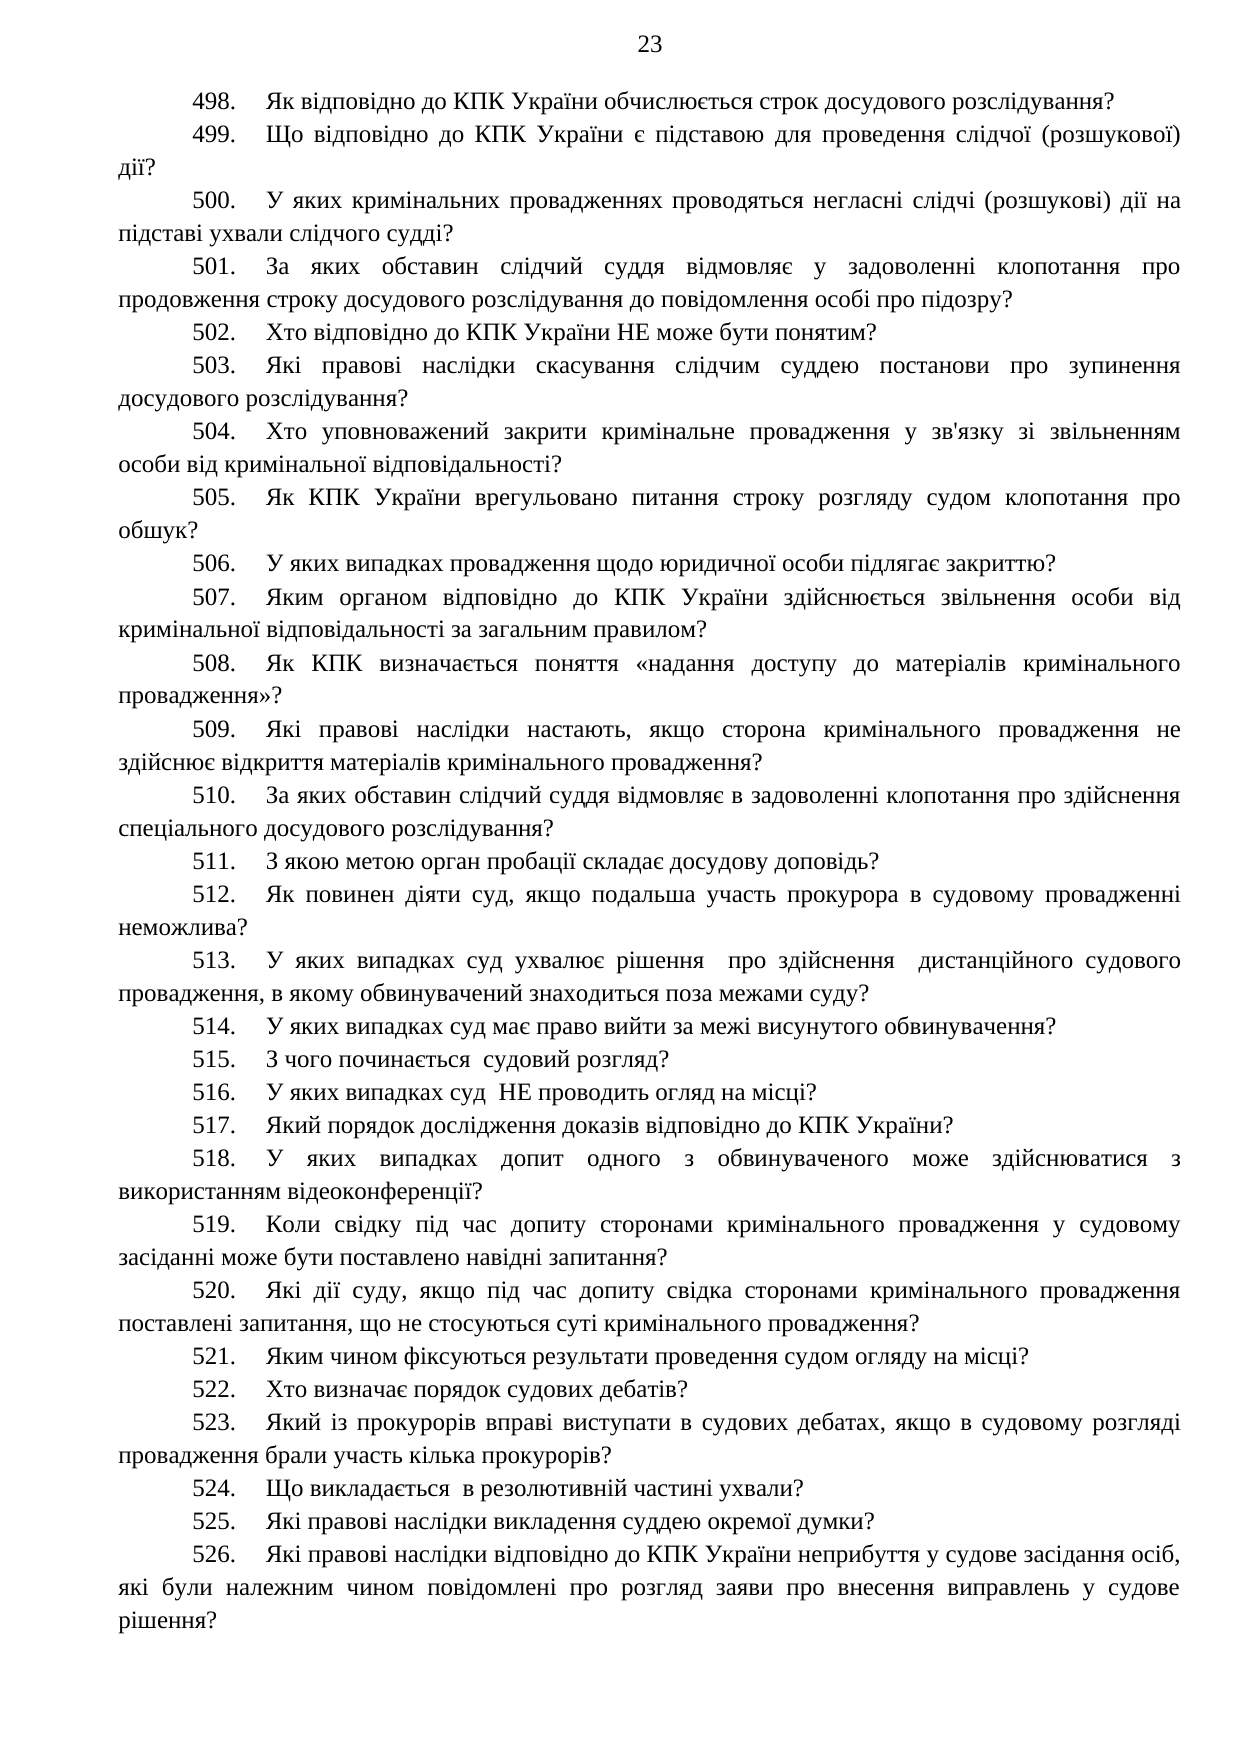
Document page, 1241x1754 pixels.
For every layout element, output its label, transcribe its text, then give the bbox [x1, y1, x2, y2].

list Які дії суду, якщо під час допиту свідка сторонами кримінального провадження поставлені запитання, що не стосуються суті кримінального провадження? [118, 1275, 1182, 1337]
list Як КПК України врегульовано питання строку розгляду судом клопотання про обшук? [118, 482, 1182, 544]
list Який із прокурорів вправі виступати в судових дебатах, якщо в судовому розгляді провадження брали участь кілька прокурорів? [118, 1407, 1182, 1469]
list Хто уповноважений закрити кримінальне провадження у зв'язку зі звільненням особи від кримінальної відповідальності? [118, 416, 1182, 478]
list За яких обставин слідчий суддя відмовляє у задоволенні клопотання про продовження строку досудового розслідування до повідомлення особі про підозру? [118, 251, 1182, 313]
list Хто відповідно до КПК України НЕ може бути понятим? [118, 317, 1182, 346]
list З якою метою орган пробації складає досудову доповідь? [118, 846, 1182, 874]
list Які правові наслідки відповідно до КПК України неприбуття у судове засідання осіб, які були належним чином повідомлені про розгляд заяви про внесення виправлень у судове рішення? [118, 1539, 1182, 1634]
list Як повинен діяти суд, якщо подальша участь прокурора в судовому провадженні неможлива? [118, 879, 1182, 941]
list У яких кримінальних провадженнях проводяться негласні слідчі (розшукові) дії на підставі ухвали слідчого судді? [118, 185, 1182, 247]
list У яких випадках суд НЕ проводить огляд на місці? [118, 1077, 1182, 1106]
list Які правові наслідки викладення суддею окремої думки? [118, 1506, 1182, 1535]
list Як КПК визначається поняття «надання доступу до матеріалів кримінального провадження»? [118, 648, 1182, 709]
list У яких випадках допит одного з обвинуваченого може здійснюватися з використанням відеоконференції? [118, 1143, 1182, 1205]
list Як відповідно до КПК України обчислюється строк досудового розслідування? [118, 86, 1182, 115]
list У яких випадках суд ухвалює рішення про здійснення дистанційного судового провадження, в якому обвинувачений знаходиться поза межами суду? [118, 945, 1182, 1007]
list Яким органом відповідно до КПК України здійснюється звільнення особи від кримінальної відповідальності за загальним правилом? [118, 582, 1182, 643]
list З чого починається судовий розгляд? [118, 1044, 1182, 1073]
list Що викладається в резолютивній частині ухвали? [118, 1473, 1182, 1502]
list Що відповідно до КПК України є підставою для проведення слідчої (розшукової) дії? [118, 119, 1182, 181]
list Хто визначає порядок судових дебатів? [118, 1374, 1182, 1403]
list Коли свідку під час допиту сторонами кримінального провадження у судовому засіданні може бути поставлено навідні запитання? [118, 1209, 1182, 1271]
list Які правові наслідки скасування слідчим суддею постанови про зупинення досудового розслідування? [118, 350, 1182, 412]
list Який порядок дослідження доказів відповідно до КПК України? [118, 1110, 1182, 1139]
list Які правові наслідки настають, якщо сторона кримінального провадження не здійснює відкриття матеріалів кримінального провадження? [118, 714, 1182, 775]
list За яких обставин слідчий суддя відмовляє в задоволенні клопотання про здійснення спеціального досудового розслідування? [118, 780, 1182, 841]
list Яким чином фіксуються результати проведення судом огляду на місці? [118, 1341, 1182, 1370]
list У яких випадках провадження щодо юридичної особи підлягає закриттю? [118, 548, 1182, 577]
list У яких випадках суд має право вийти за межі висунутого обвинувачення? [118, 1011, 1182, 1039]
